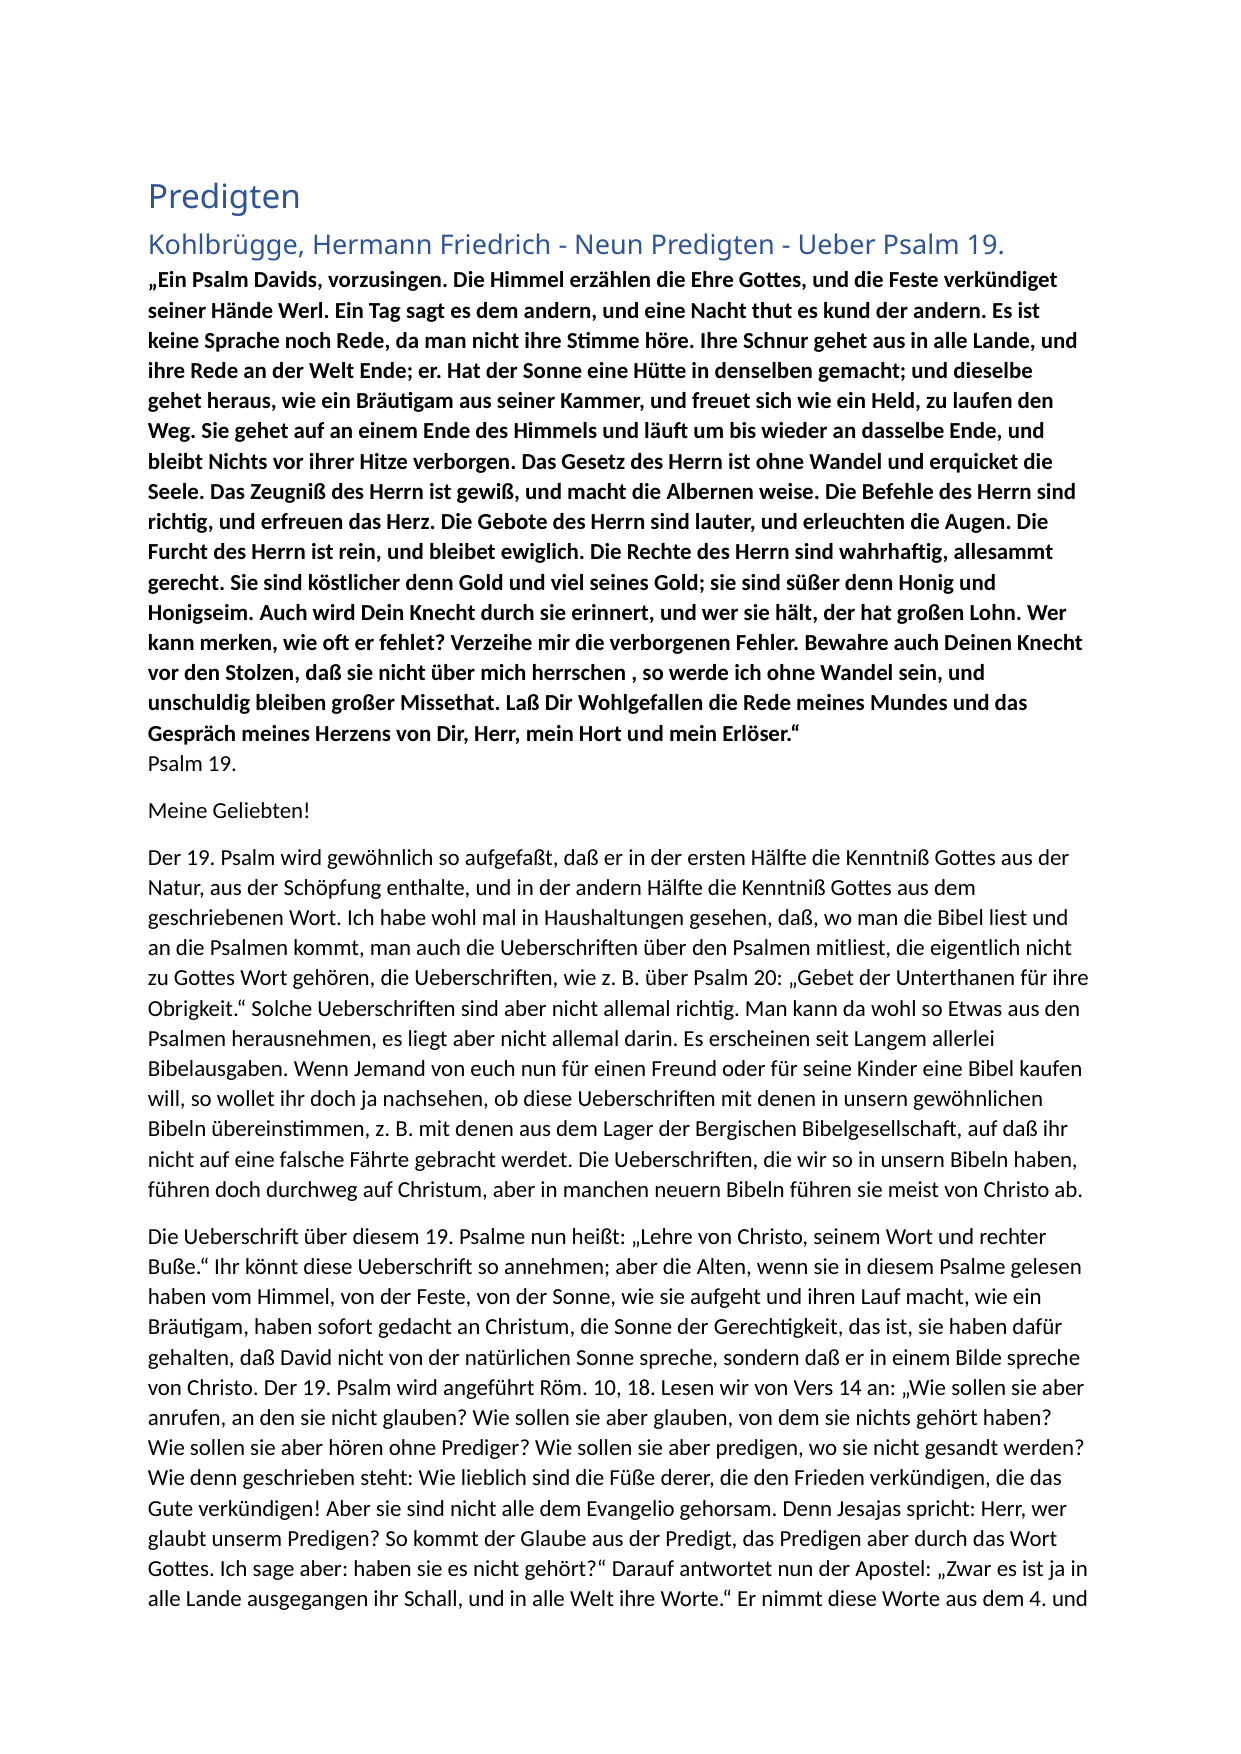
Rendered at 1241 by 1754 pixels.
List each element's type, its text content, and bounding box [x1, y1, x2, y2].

text Meine Geliebten! [148, 796, 1093, 824]
text „Ein Psalm Davids, vorzusingen. Die Himmel erzählen die Ehre Gottes, und die Feste verkündiget seiner Hände Werl. Ein Tag sagt es dem andern, und eine Nacht thut es kund der andern. Es ist keine Sprache noch Rede, da man nicht ihre Stimme höre. Ihre Schnur gehet aus in alle Lande, und ihre Rede an der Welt Ende; er. Hat der Sonne eine Hütte in denselben gemacht; und dieselbe gehet heraus, wie ein Bräutigam aus seiner Kammer, und freuet sich wie ein Held, zu laufen den Weg. Sie gehet auf an einem Ende des Himmels und läuft um bis wieder an dasselbe Ende, und bleibt Nichts vor ihrer Hitze verborgen. Das Gesetz des Herrn ist ohne Wandel und erquicket die Seele. Das Zeugniß des Herrn ist gewiß, und macht die Albernen weise. Die Befehle des Herrn sind richtig, und erfreuen das Herz. Die Gebote des Herrn sind lauter, und erleuchten die Augen. Die Furcht des Herrn ist rein, und bleibet ewiglich. Die Rechte des Herrn sind wahrhaftig, allesammt gerecht. Sie sind köstlicher denn Gold und viel seines Gold; sie sind süßer denn Honig und Honigseim. Auch wird Dein Knecht durch sie erinnert, und wer sie hält, der hat großen Lohn. Wer kann merken, wie oft er fehlet? Verzeihe mir die verborgenen Fehler. Bewahre auch Deinen Knecht vor den Stolzen, daß sie nicht über mich herrschen , so werde ich ohne Wandel sein, und unschuldig bleiben großer Missethat. Laß Dir Wohlgefallen die Rede meines Mundes und das Gespräch meines Herzens von Dir, Herr, mein Hort und mein Erlöser.“ Psalm 19. [148, 266, 1093, 777]
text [148, 1222, 1093, 1612]
subtitle Kohlbrügge, Hermann Friedrich - Neun Predigten - Ueber Psalm 19. [148, 226, 1093, 263]
text Der 19. Psalm wird gewöhnlich so aufgefaßt, daß er in der ersten Hälfte die Kenntniß Gottes aus der Natur, aus der Schöpfung enthalte, und in der andern Hälfte die Kenntniß Gottes aus dem geschriebenen Wort. Ich habe wohl mal in Haushaltungen gesehen, daß, wo man die Bibel liest und an die Psalmen kommt, man auch die Ueberschriften über den Psalmen mitliest, die eigentlich nicht zu Gottes Wort gehören, die Ueberschriften, wie z. B. über Psalm 20: „Gebet der Unterthanen für ihre Obrigkeit.“ Solche Ueberschriften sind aber nicht allemal richtig. Man kann da wohl so Etwas aus den Psalmen herausnehmen, es liegt aber nicht allemal darin. Es erscheinen seit Langem allerlei Bibelausgaben. Wenn Jemand von euch nun für einen Freund oder für seine Kinder eine Bibel kaufen will, so wollet ihr doch ja nachsehen, ob diese Ueberschriften mit denen in unsern gewöhnlichen Bibeln übereinstimmen, z. B. mit denen aus dem Lager der Bergischen Bibelgesellschaft, auf daß ihr nicht auf eine falsche Fährte gebracht werdet. Die Ueberschriften, die wir so in unsern Bibeln haben, führen doch durchweg auf Christum, aber in manchen neuern Bibeln führen sie meist von Christo ab. [148, 843, 1093, 1203]
subtitle Predigten [148, 173, 1093, 218]
